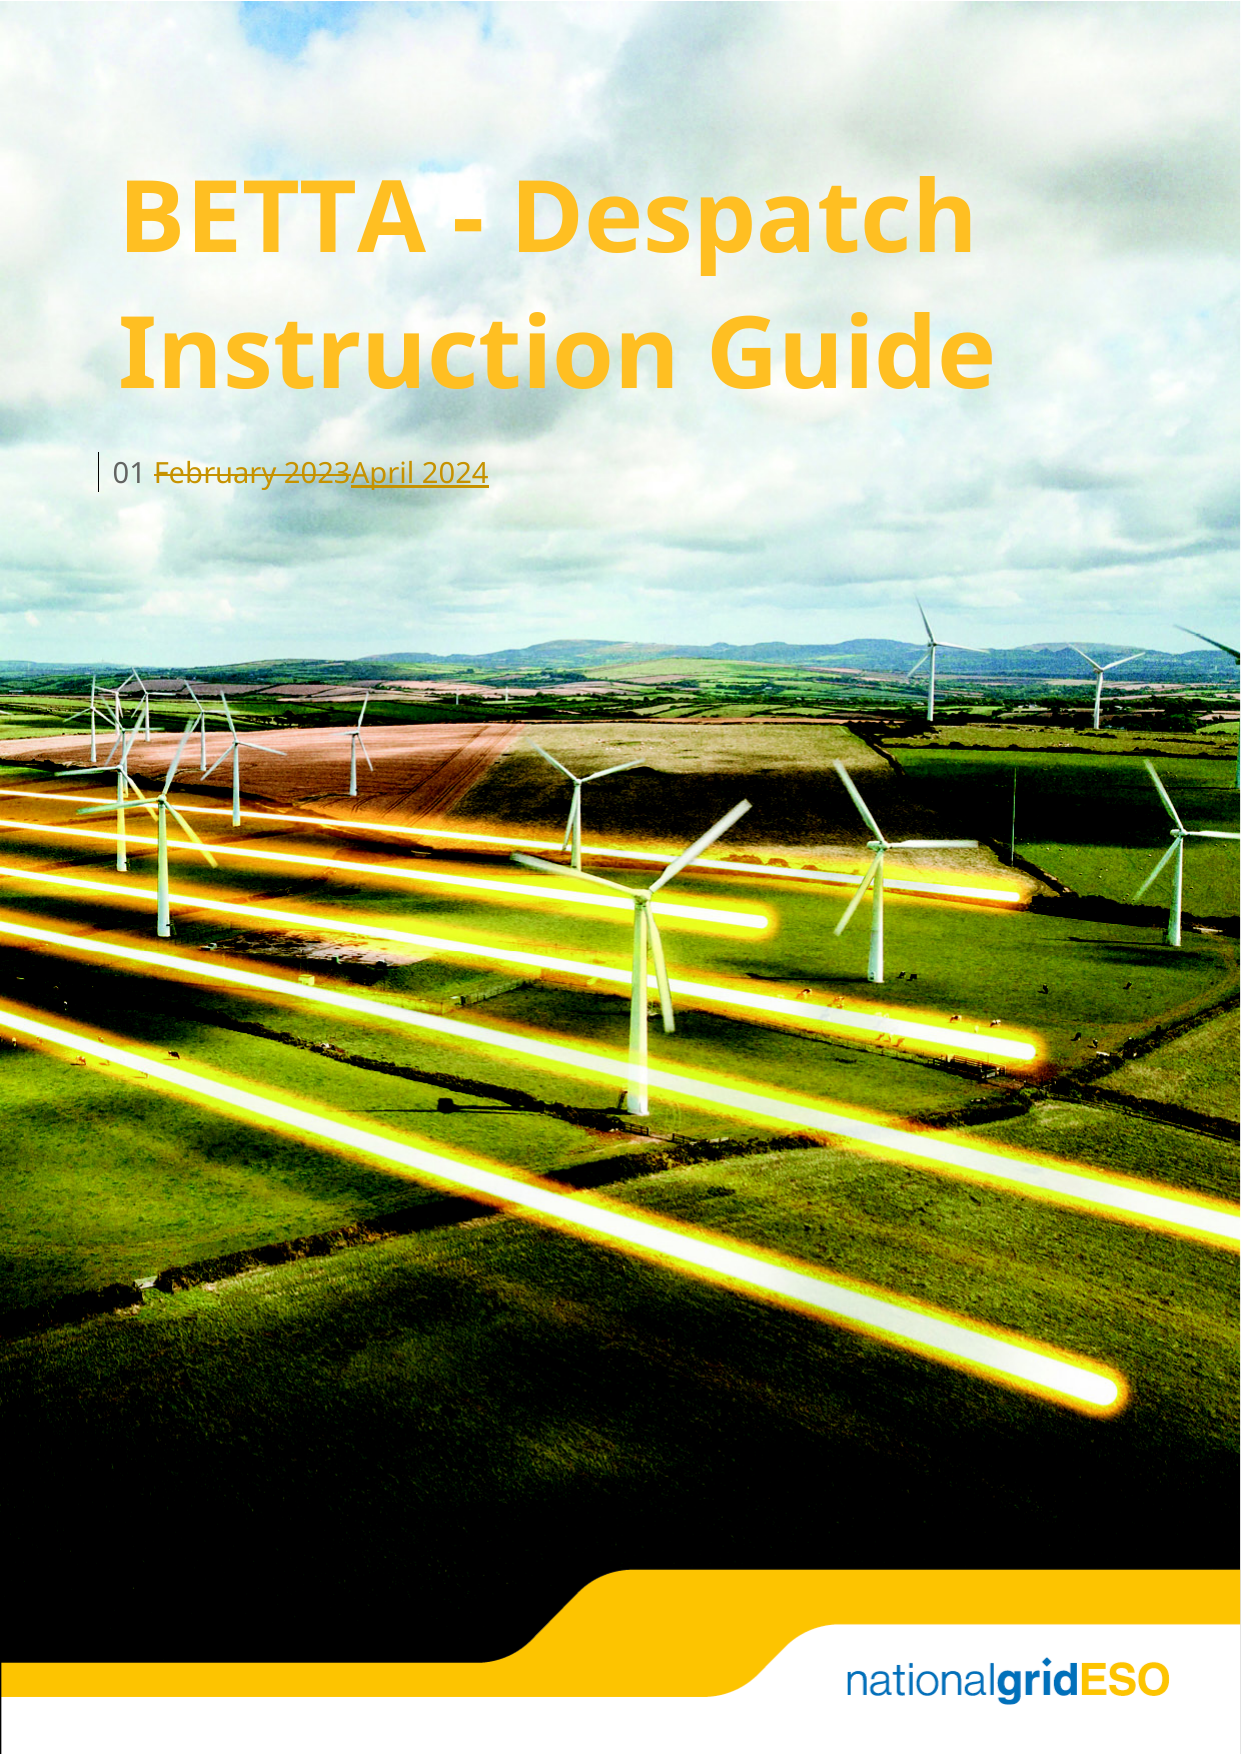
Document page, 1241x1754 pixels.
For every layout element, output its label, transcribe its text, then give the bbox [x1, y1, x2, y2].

text 01 [112, 452, 1128, 492]
picture [0, 1, 1241, 1754]
title BETTA - Despatch Instruction Guide [119, 146, 1132, 418]
